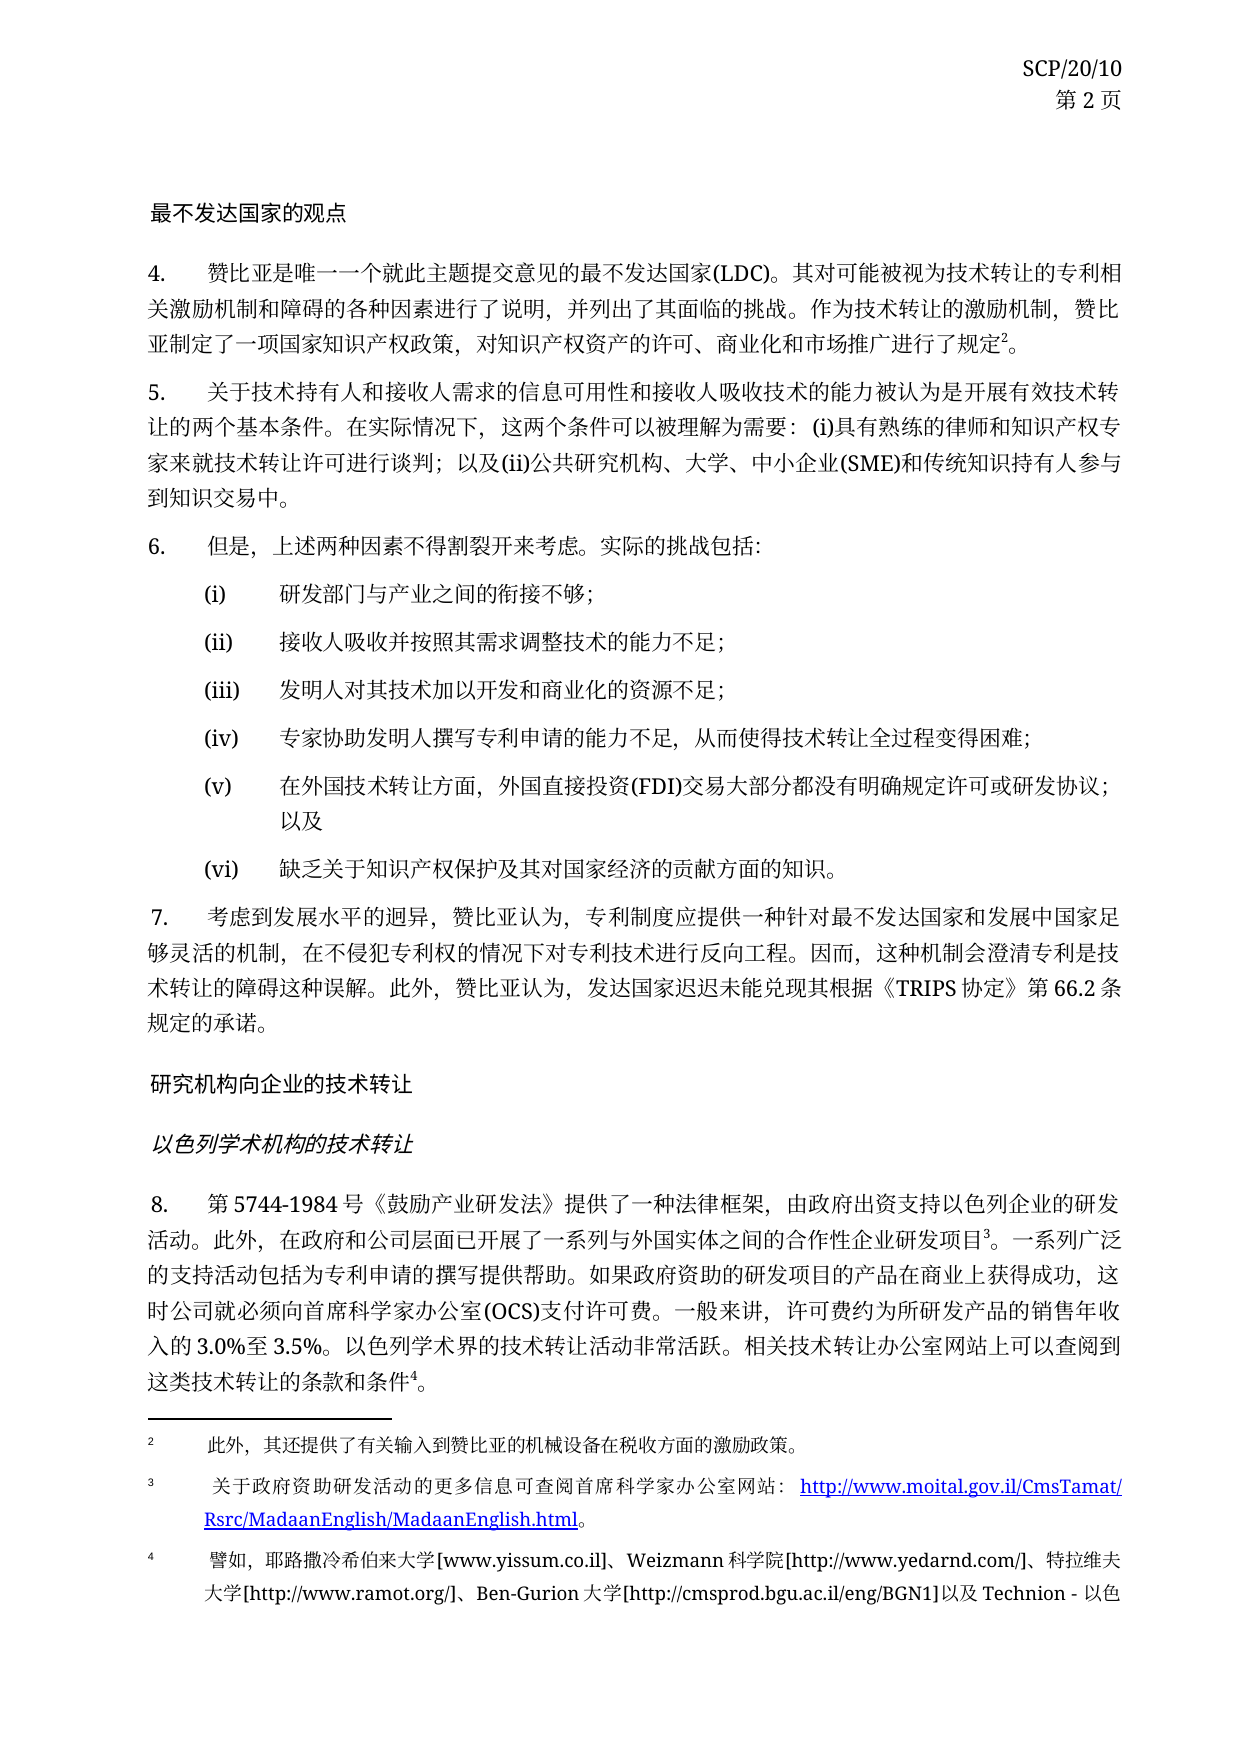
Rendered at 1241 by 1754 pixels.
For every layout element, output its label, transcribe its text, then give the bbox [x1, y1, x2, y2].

list 缺乏关于知识产权保护及其对国家经济的贡献方面的知识。 [204, 848, 1122, 884]
text 以色列学术机构的技术转让 [148, 1123, 1122, 1159]
list 接收人吸收并按照其需求调整技术的能力不足； [204, 621, 1122, 657]
text . 第5744-1984号《鼓励产业研发法》提供了一种法律框架，由政府出资支持以色列企业的研发活动。此外，在政府和公司层面已开展了一系列与外国实体之间的合作性企业研发项目。一系列广泛的支持活动包括为专利申请的撰写提供帮助。如果政府资助的研发项目的产品在商业上获得成功，这时公司就必须向首席科学家办公室(OCS)支付许可费。一般来讲，许可费约为所研发产品的销售年收入的3.0%至3.5%。以色列学术界的技术转让活动非常活跃。相关技术转让办公室网站上可以查阅到这类技术转让的条款和条件。 [148, 1184, 1122, 1396]
list 专家协助发明人撰写专利申请的能力不足，从而使得技术转让全过程变得困难； [204, 717, 1122, 753]
text 最不发达国家的观点 [148, 192, 1122, 228]
list 研发部门与产业之间的衔接不够； [204, 573, 1122, 609]
text . 但是，上述两种因素不得割裂开来考虑。实际的挑战包括： [148, 526, 1122, 561]
text . 考虑到发展水平的迥异，赞比亚认为，专利制度应提供一种针对最不发达国家和发展中国家足够灵活的机制，在不侵犯专利权的情况下对专利技术进行反向工程。因而，这种机制会澄清专利是技术转让的障碍这种误解。此外，赞比亚认为，发达国家迟迟未能兑现其根据《TRIPS协定》第66.2条规定的承诺。 [148, 896, 1122, 1038]
text . 关于技术持有人和接收人需求的信息可用性和接收人吸收技术的能力被认为是开展有效技术转让的两个基本条件。在实际情况下，这两个条件可以被理解为需要：(i)具有熟练的律师和知识产权专家来就技术转让许可进行谈判；以及(ii)公共研究机构、大学、中小企业(SME)和传统知识持有人参与到知识交易中。 [148, 371, 1122, 513]
list 发明人对其技术加以开发和商业化的资源不足； [204, 669, 1122, 705]
text . 赞比亚是唯一一个就此主题提交意见的最不发达国家(LDC)。其对可能被视为技术转让的专利相关激励机制和障碍的各种因素进行了说明，并列出了其面临的挑战。作为技术转让的激励机制，赞比亚制定了一项国家知识产权政策，对知识产权资产的许可、商业化和市场推广进行了规定。 [148, 253, 1122, 359]
text 研究机构向企业的技术转让 [148, 1063, 1122, 1098]
list 在外国技术转让方面，外国直接投资(FDI)交易大部分都没有明确规定许可或研发协议；以及 [204, 765, 1122, 836]
